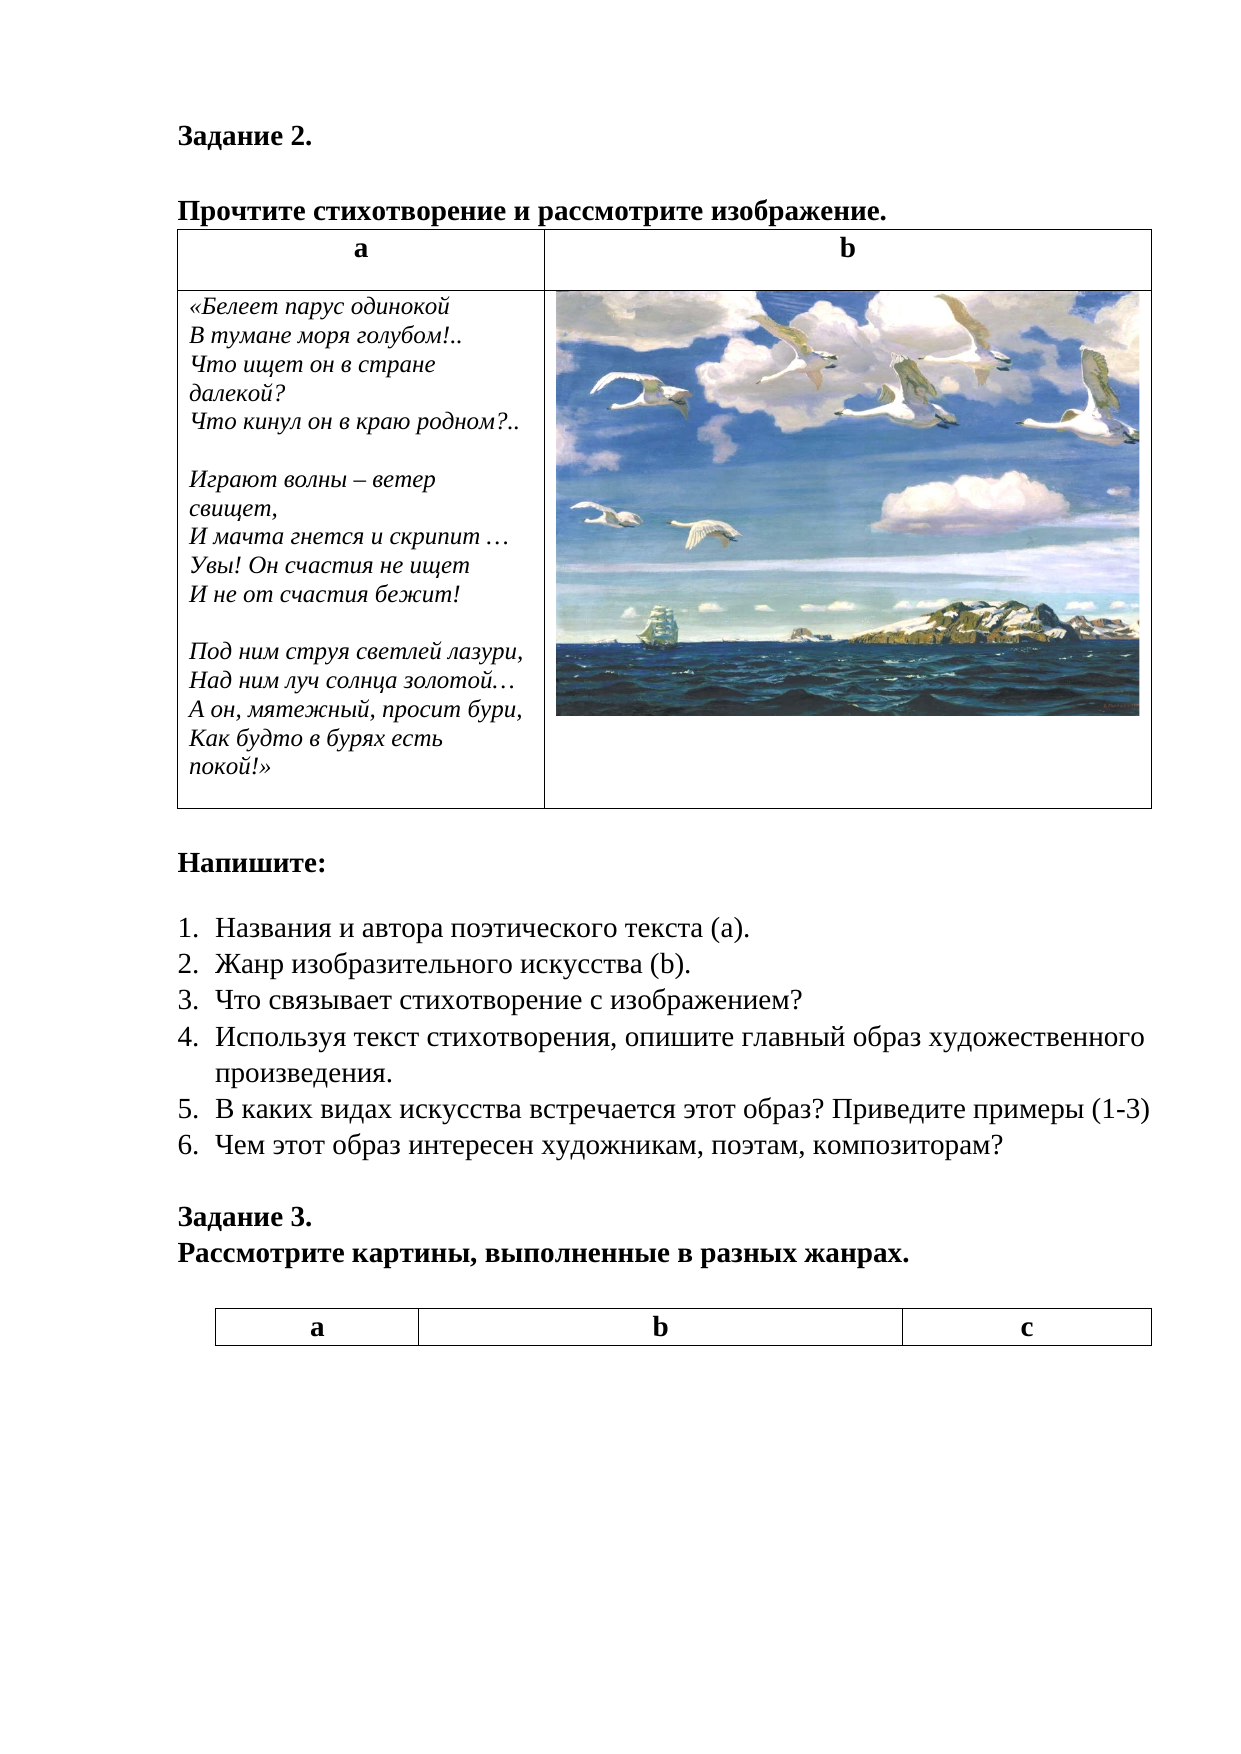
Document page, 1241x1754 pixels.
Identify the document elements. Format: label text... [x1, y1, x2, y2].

table_header a [216, 1309, 418, 1344]
text Задание 2. [177, 118, 1152, 152]
text Рассмотрите картины, выполненные в разных жанрах. [177, 1236, 1152, 1269]
picture [556, 291, 1140, 716]
list Жанр изобразительного искусства (b). [177, 946, 1152, 980]
text Прочтите стихотворение и рассмотрите изображение. [177, 193, 1152, 226]
table_header b [545, 230, 1151, 290]
table_header a [178, 230, 544, 290]
list Чем этот образ интересен художникам, поэтам, композиторам? [177, 1127, 1152, 1161]
list В каких видах искусства встречается этот образ? Приведите примеры (1-3) [177, 1091, 1152, 1124]
list Названия и автора поэтического текста (a). [177, 910, 1152, 944]
text Задание 3. [177, 1199, 1152, 1233]
list Что связывает стихотворение с изображением? [177, 982, 1152, 1016]
table_cell «Белеет парус одинокой В тумане моря голубом!.. Что ищет он в стране далекой? Что кинул он в краю родном?.. Играют волны – ветер свищет, И мачта гнется и скрипит … Увы! Он счастия не ищет И не от счастия бежит! Под ним струя светлей лазури, Над ним луч солнца золотой… А он, мятежный, просит бури, Как будто в бурях есть покой!» [178, 291, 544, 808]
list Используя текст стихотворения, опишите главный образ художественного произведения. [177, 1019, 1152, 1088]
table_header c [903, 1309, 1151, 1344]
text Напишите: [177, 845, 1152, 879]
table_header b [419, 1309, 902, 1344]
table_cell [545, 291, 1151, 808]
